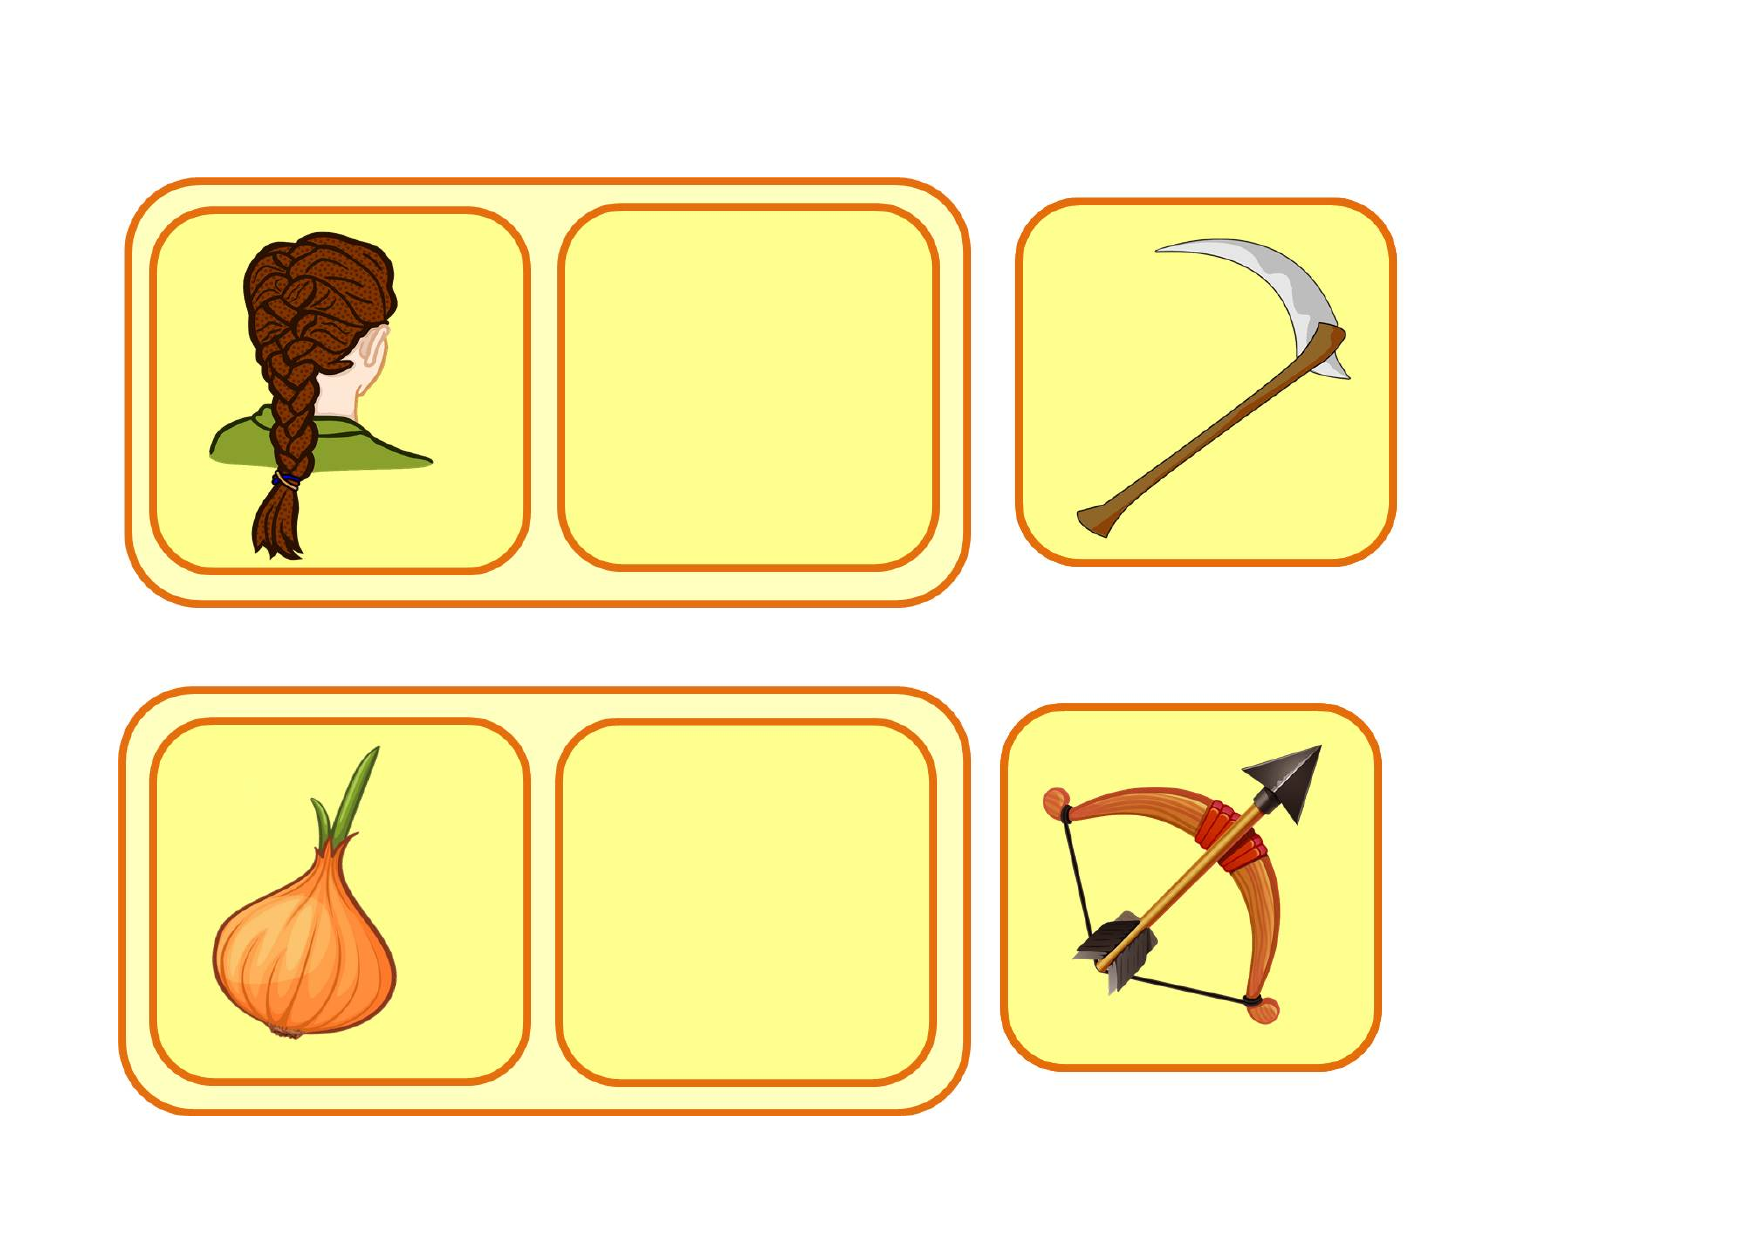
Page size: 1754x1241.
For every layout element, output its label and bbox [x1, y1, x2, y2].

picture [118, 177, 1428, 1116]
